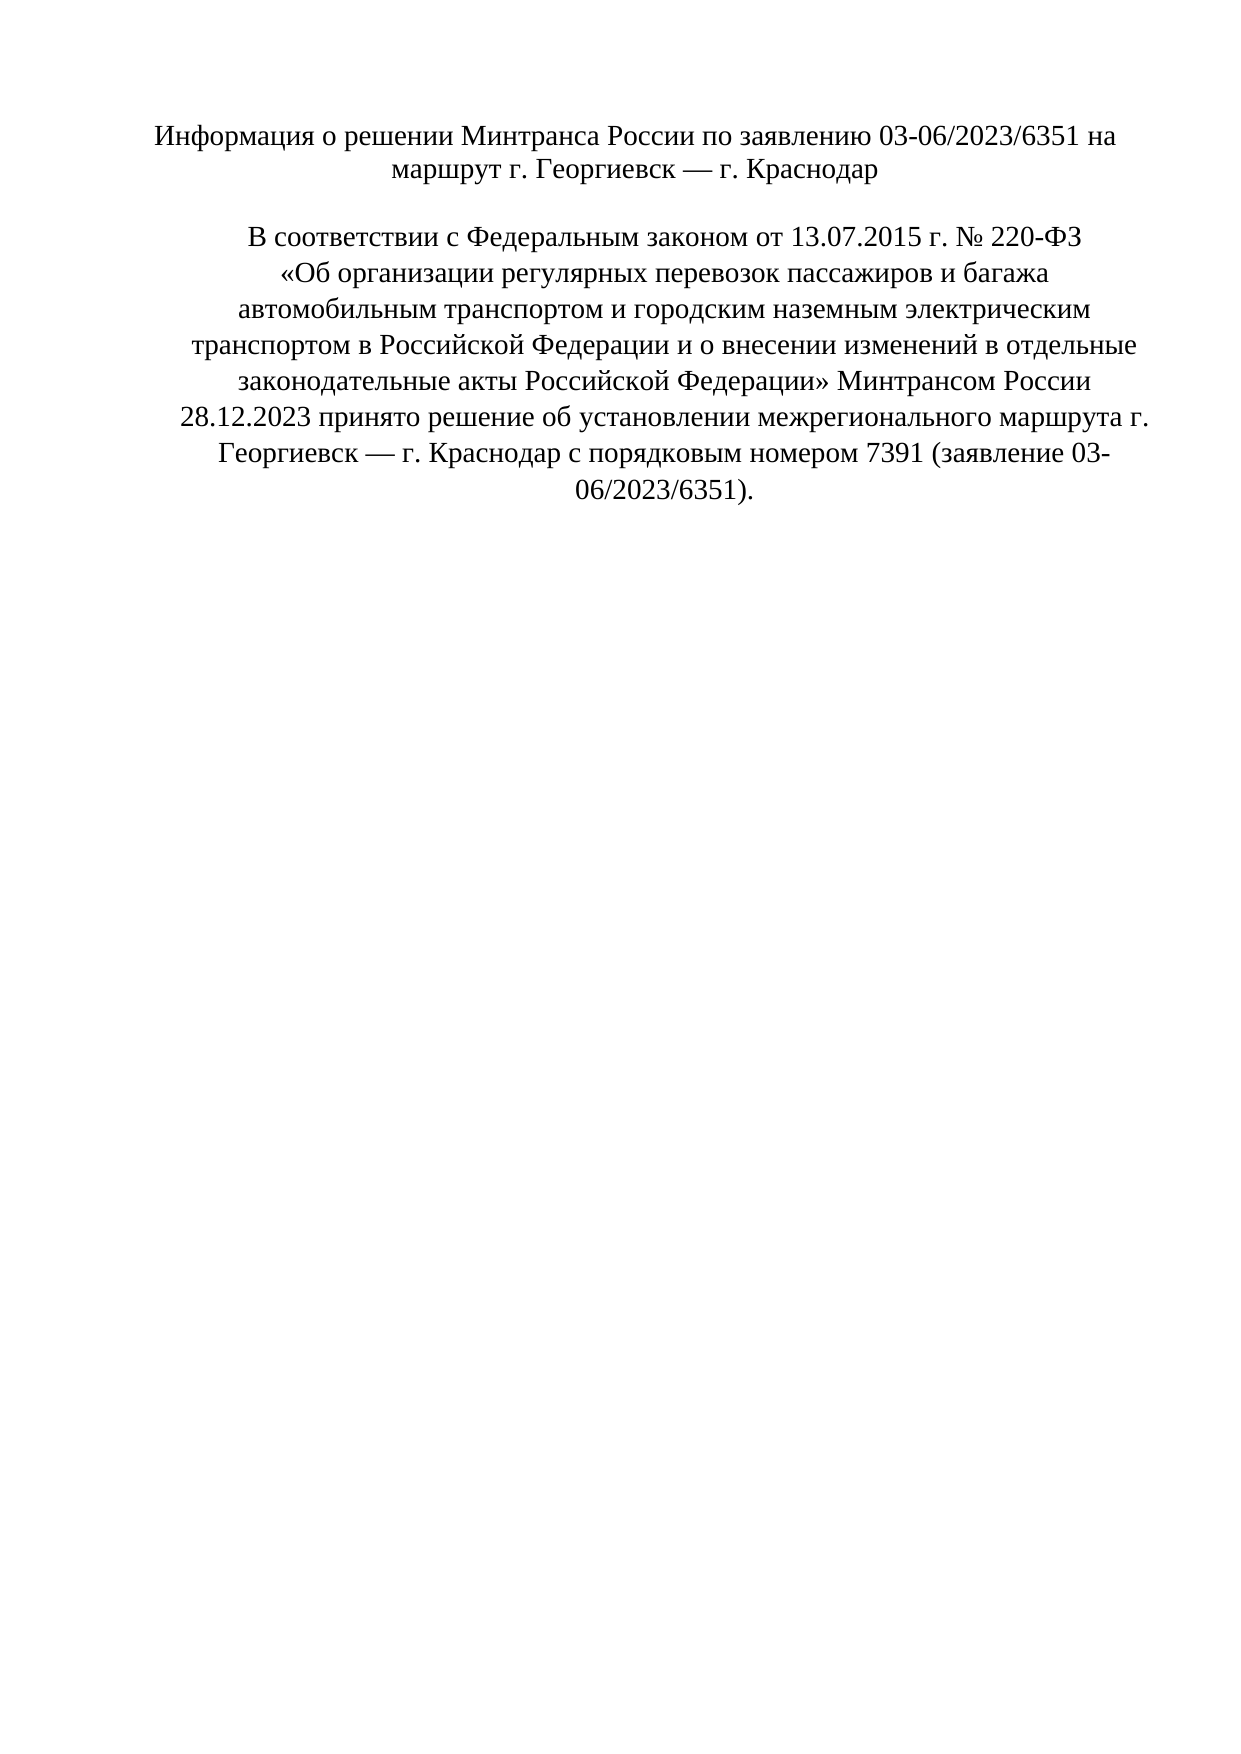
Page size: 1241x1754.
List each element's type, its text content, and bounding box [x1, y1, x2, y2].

text В соответствии с Федеральным законом от 13.07.2015 г. № 220-ФЗ «Об организации регулярных перевозок пассажиров и багажа автомобильным транспортом и городским наземным электрическим транспортом в Российской Федерации и о внесении изменений в отдельные законодательные акты Российской Федерации» Минтрансом России 28.12.2023 принято решение об установлении межрегионального маршрута г. Георгиевск — г. Краснодар с порядковым номером 7391 (заявление 03-06/2023/6351). [177, 219, 1152, 505]
text Информация о решении Минтранса России по заявлению 03-06/2023/6351 на маршрут г. Георгиевск — г. Краснодар [118, 118, 1152, 185]
